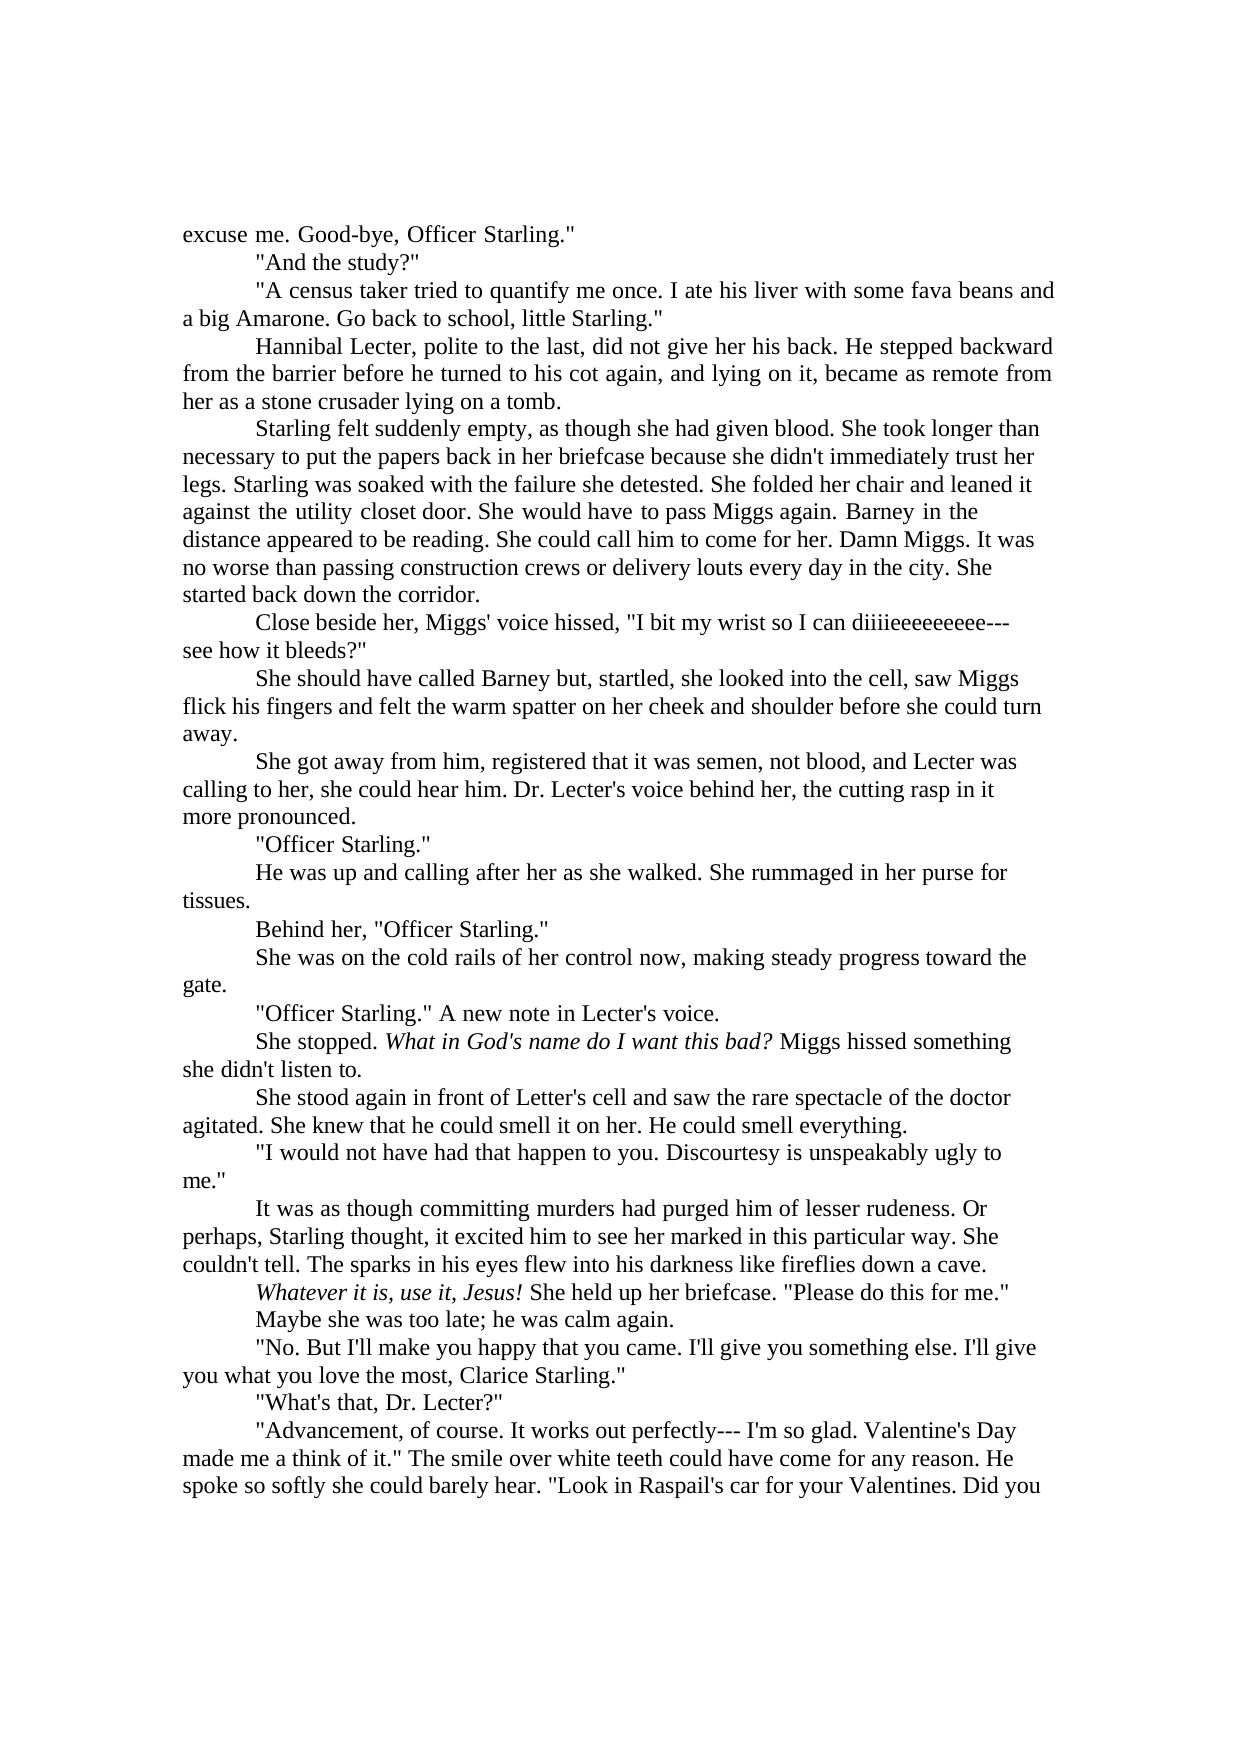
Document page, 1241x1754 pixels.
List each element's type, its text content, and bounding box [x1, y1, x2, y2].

text She was on the cold rails of her control now, making steady progress toward the [255, 943, 1142, 970]
text "Officer Starling." [255, 830, 1142, 858]
text She got away from him, registered that it was semen, not blood, and Lecter was calling to her, she could hear him. Dr. Lecter's voice behind her, the cutting rasp in it more pronounced. [182, 747, 1040, 830]
text "I would not have had that happen to you. Discourtesy is unspeakably ugly to [255, 1138, 1142, 1166]
text Hannibal Lecter, polite to the last, did not give her his back. He stepped backward from the barrier before he turned to his cot again, and lying on it, became as remote from her as a stone crusader lying on a tomb. [182, 332, 1054, 414]
text "Officer Starling." A new note in Lecter's voice. [255, 999, 1142, 1026]
text perhaps, Starling thought, it excited him to see her marked in this particular way. She couldn't tell. The sparks in his eyes flew into his darkness like fireflies down a cave. [182, 1222, 1051, 1277]
text Whatever it is, use it, Jesus! She held up her briefcase. "Please do this for me." Maybe she was too late; he was calm again. [255, 1278, 1051, 1333]
text gate. [182, 970, 253, 998]
text me." [182, 1166, 1142, 1194]
text "No. But I'll make you happy that you came. I'll give you something else. I'll give you what you love the most, Clarice Starling." [182, 1333, 1051, 1388]
text "What's that, Dr. Lecter?" [255, 1388, 1142, 1416]
text excuse me. Good-bye, Officer Starling." "And the study?" [182, 220, 576, 276]
text She stood again in front of Letter's cell and saw the rare spectacle of the doctor agitated. She knew that he could smell it on her. He could smell everything. [182, 1083, 1051, 1138]
text tissues. [182, 886, 253, 914]
text She should have called Barney but, startled, she looked into the cell, saw Miggs flick his fingers and felt the warm spatter on her cheek and shoulder before she could turn away. [182, 664, 1051, 747]
text "A census taker tried to quantify me once. I ate his liver with some fava beans and a big Amarone. Go back to school, little Starling." [182, 276, 1057, 331]
text Starling felt suddenly empty, as though she had given blood. She took longer than necessary to put the papers back in her briefcase because she didn't immediately trust her legs. Starling was soaked with the failure she detested. She folded her chair and leaned it against the utility closet door. She would have to pass Miggs again. Barney in the distance appeared to be reading. She could call him to come for her. Damn Miggs. It was no worse than passing construction crews or delivery louts every day in the city. She started back down the corridor. [182, 414, 1051, 608]
text "Advancement, of course. It works out perfectly--- I'm so glad. Valentine's Day made me a think of it." The smile over white teeth could have come for any reason. He spoke so softly she could barely hear. "Look in Raspail's car for your Valentines. Did you [182, 1416, 1051, 1499]
text she didn't listen to. [182, 1055, 1142, 1082]
text It was as though committing murders had purged him of lesser rudeness. Or [255, 1194, 1142, 1222]
text Behind her, "Officer Starling." [255, 915, 1142, 942]
text Close beside her, Miggs' voice hissed, "I bit my wrist so I can diiiieeeeeeeee--- see how it bleeds?" [182, 608, 1028, 664]
text She stopped. What in God's name do I want this bad? Miggs hissed something [255, 1027, 1142, 1054]
text He was up and calling after her as she walked. She rummaged in her purse for [255, 858, 1142, 886]
